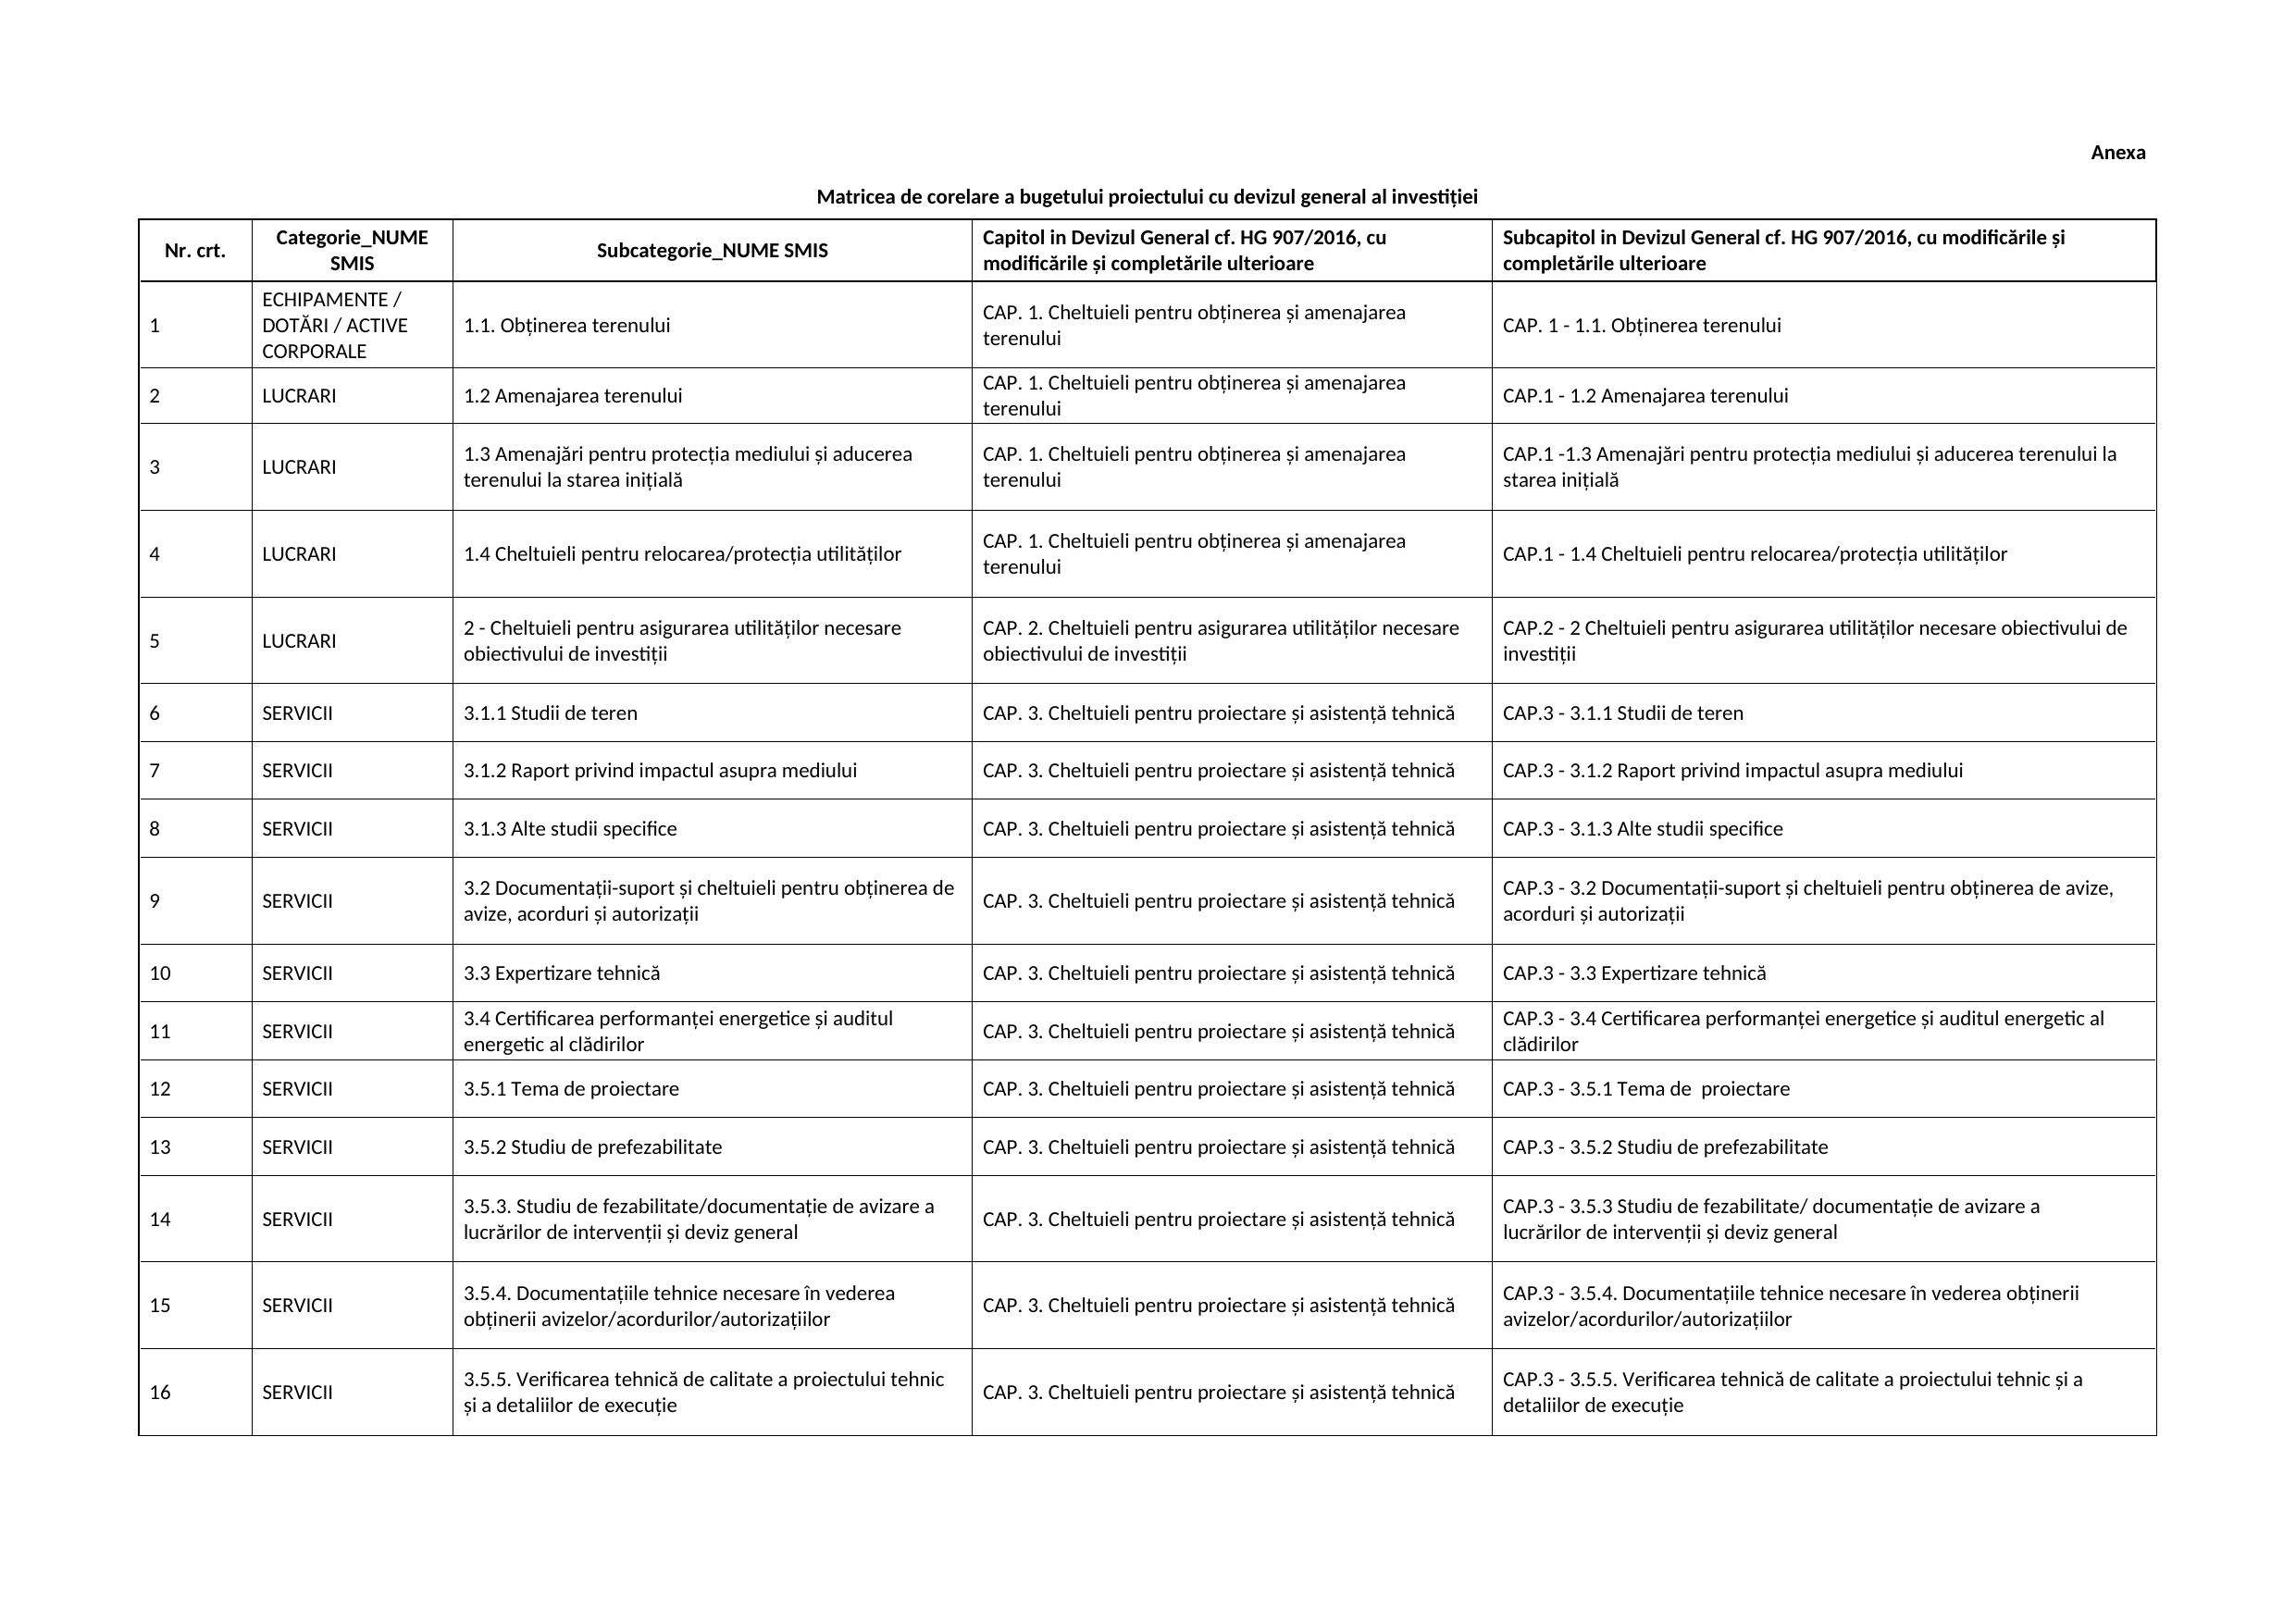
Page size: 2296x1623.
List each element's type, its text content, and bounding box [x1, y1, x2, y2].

table_cell 3.5.5. Verificarea tehnică de calitate a proiectului tehnic și a detaliilor de execuție [453, 1349, 972, 1435]
table_cell CAP. 3. Cheltuieli pentru proiectare și asistență tehnică [973, 742, 1492, 799]
table_cell CAP.3 - 3.3 Expertizare tehnică [1493, 944, 2156, 1001]
table_cell CAP.3 - 3.5.3 Studiu de fezabilitate/ documentație de avizare a lucrărilor de intervenții și deviz general [1493, 1175, 2156, 1261]
table_cell Capitol in Devizul General cf. HG 907/2016, cu modificările și completările ulterioare [973, 220, 1492, 280]
table_cell SERVICII [253, 1349, 453, 1435]
table_cell CAP.3 - 3.5.4. Documentațiile tehnice necesare în vederea obținerii avizelor/acordurilor/autorizațiilor [1493, 1261, 2156, 1348]
table_cell 1.1. Obținerea terenului [453, 282, 972, 367]
table_cell 1.2 Amenajarea terenului [453, 368, 972, 423]
table_cell CAP. 2. Cheltuieli pentru asigurarea utilităților necesare obiectivului de investiții [973, 598, 1492, 683]
table_header Anexa [139, 139, 2156, 175]
table_cell SERVICII [253, 742, 453, 799]
table_cell 8 [140, 799, 252, 857]
table_cell CAP.1 - 1.4 Cheltuieli pentru relocarea/protecția utilităților [1493, 510, 2156, 596]
table_cell SERVICII [253, 1176, 453, 1261]
table_cell 3.3 Expertizare tehnică [453, 945, 972, 1001]
table_cell 10 [140, 945, 252, 1001]
table_cell 2 - Cheltuieli pentru asigurarea utilităților necesare obiectivului de investiții [453, 598, 972, 683]
table_cell 1 [140, 281, 252, 367]
table_cell 11 [140, 1002, 252, 1059]
table_cell 3.1.2 Raport privind impactul asupra mediului [453, 742, 972, 799]
table_cell SERVICII [253, 1118, 453, 1174]
table_cell 1.4 Cheltuieli pentru relocarea/protecția utilităților [453, 511, 972, 596]
table_cell CAP. 1 - 1.1. Obținerea terenului [1493, 282, 2156, 367]
table_cell CAP. 3. Cheltuieli pentru proiectare și asistență tehnică [973, 1002, 1492, 1059]
table_cell 14 [140, 1176, 252, 1261]
table_cell SERVICII [253, 684, 453, 741]
table_cell CAP. 3. Cheltuieli pentru proiectare și asistență tehnică [973, 1349, 1492, 1435]
table_cell CAP. 3. Cheltuieli pentru proiectare și asistență tehnică [973, 858, 1492, 943]
table_cell SERVICII [253, 799, 453, 857]
table_cell CAP. 3. Cheltuieli pentru proiectare și asistență tehnică [973, 1176, 1492, 1261]
table_cell SERVICII [253, 1060, 453, 1117]
table_cell CAP.3 - 3.4 Certificarea performanței energetice și auditul energetic al clădirilor [1493, 1001, 2156, 1059]
table_cell 2 [140, 368, 252, 423]
table_cell CAP. 3. Cheltuieli pentru proiectare și asistență tehnică [973, 1118, 1492, 1174]
table_cell 15 [140, 1262, 252, 1348]
table_cell LUCRARI [253, 511, 453, 596]
table_cell 13 [140, 1118, 252, 1174]
table_cell CAP. 3. Cheltuieli pentru proiectare și asistență tehnică [973, 1262, 1492, 1348]
table_cell CAP.1 - 1.2 Amenajarea terenului [1493, 367, 2156, 423]
table_cell 3.5.1 Tema de proiectare [453, 1060, 972, 1117]
table_cell CAP. 1. Cheltuieli pentru obținerea și amenajarea terenului [973, 368, 1492, 423]
table_cell 16 [140, 1349, 252, 1435]
table_cell 9 [140, 858, 252, 943]
table_cell CAP.3 - 3.5.1 Tema de proiectare [1493, 1059, 2156, 1117]
table_cell 3.1.1 Studii de teren [453, 684, 972, 741]
table_cell 3.1.3 Alte studii specifice [453, 799, 972, 857]
table_cell LUCRARI [253, 368, 453, 423]
table_cell Subcapitol in Devizul General cf. HG 907/2016, cu modificările și completările ulterioare [1493, 220, 2155, 280]
table_cell CAP. 1. Cheltuieli pentru obținerea și amenajarea terenului [973, 511, 1492, 596]
table_cell Matricea de corelare a bugetului proiectului cu devizul general al investiției [139, 175, 2156, 218]
table_cell CAP.1 -1.3 Amenajări pentru protecția mediului și aducerea terenului la starea inițială [1493, 423, 2156, 510]
table_cell 3.2 Documentații-suport și cheltuieli pentru obținerea de avize, acorduri și autorizații [453, 858, 972, 943]
table_cell 5 [140, 598, 252, 683]
table_cell 7 [140, 742, 252, 799]
table_cell ECHIPAMENTE / DOTĂRI / ACTIVE CORPORALE [253, 282, 453, 367]
table_cell 3.5.4. Documentațiile tehnice necesare în vederea obținerii avizelor/acordurilor/autorizațiilor [453, 1262, 972, 1348]
table_cell 3 [140, 424, 252, 510]
table_cell CAP.3 - 3.1.1 Studii de teren [1493, 683, 2156, 741]
table_cell 3.5.3. Studiu de fezabilitate/documentație de avizare a lucrărilor de intervenții și deviz general [453, 1176, 972, 1261]
table_cell Categorie_NUME SMIS [253, 220, 453, 280]
table_cell SERVICII [253, 1002, 453, 1059]
table_cell SERVICII [253, 858, 453, 943]
table_cell SERVICII [253, 1262, 453, 1348]
table_cell CAP. 3. Cheltuieli pentru proiectare și asistență tehnică [973, 1060, 1492, 1117]
table_cell CAP.3 - 3.2 Documentații-suport și cheltuieli pentru obținerea de avize, acorduri și autorizații [1493, 857, 2156, 943]
table_cell CAP.3 - 3.5.5. Verificarea tehnică de calitate a proiectului tehnic și a detaliilor de execuție [1493, 1348, 2156, 1435]
table_cell Nr. crt. [140, 220, 252, 280]
table_cell CAP. 1. Cheltuieli pentru obținerea și amenajarea terenului [973, 282, 1492, 367]
table_cell SERVICII [253, 945, 453, 1001]
table_cell CAP.3 - 3.1.2 Raport privind impactul asupra mediului [1493, 741, 2156, 799]
table_cell 3.5.2 Studiu de prefezabilitate [453, 1118, 972, 1174]
table_cell 12 [140, 1060, 252, 1117]
table_cell CAP.2 - 2 Cheltuieli pentru asigurarea utilităților necesare obiectivului de investiții [1493, 597, 2156, 683]
table_cell Subcategorie_NUME SMIS [453, 220, 972, 280]
table_cell 3.4 Certificarea performanței energetice și auditul energetic al clădirilor [453, 1002, 972, 1059]
table_cell 4 [140, 511, 252, 596]
table_cell LUCRARI [253, 598, 453, 683]
table_cell CAP. 1. Cheltuieli pentru obținerea și amenajarea terenului [973, 424, 1492, 510]
table_cell LUCRARI [253, 424, 453, 510]
table_cell CAP. 3. Cheltuieli pentru proiectare și asistență tehnică [973, 945, 1492, 1001]
table_cell CAP. 3. Cheltuieli pentru proiectare și asistență tehnică [973, 799, 1492, 857]
table_cell CAP.3 - 3.5.2 Studiu de prefezabilitate [1493, 1117, 2156, 1174]
table_cell 6 [140, 684, 252, 741]
table_cell 1.3 Amenajări pentru protecția mediului și aducerea terenului la starea inițială [453, 424, 972, 510]
table_cell CAP. 3. Cheltuieli pentru proiectare și asistență tehnică [973, 684, 1492, 741]
table_cell CAP.3 - 3.1.3 Alte studii specifice [1493, 799, 2156, 857]
